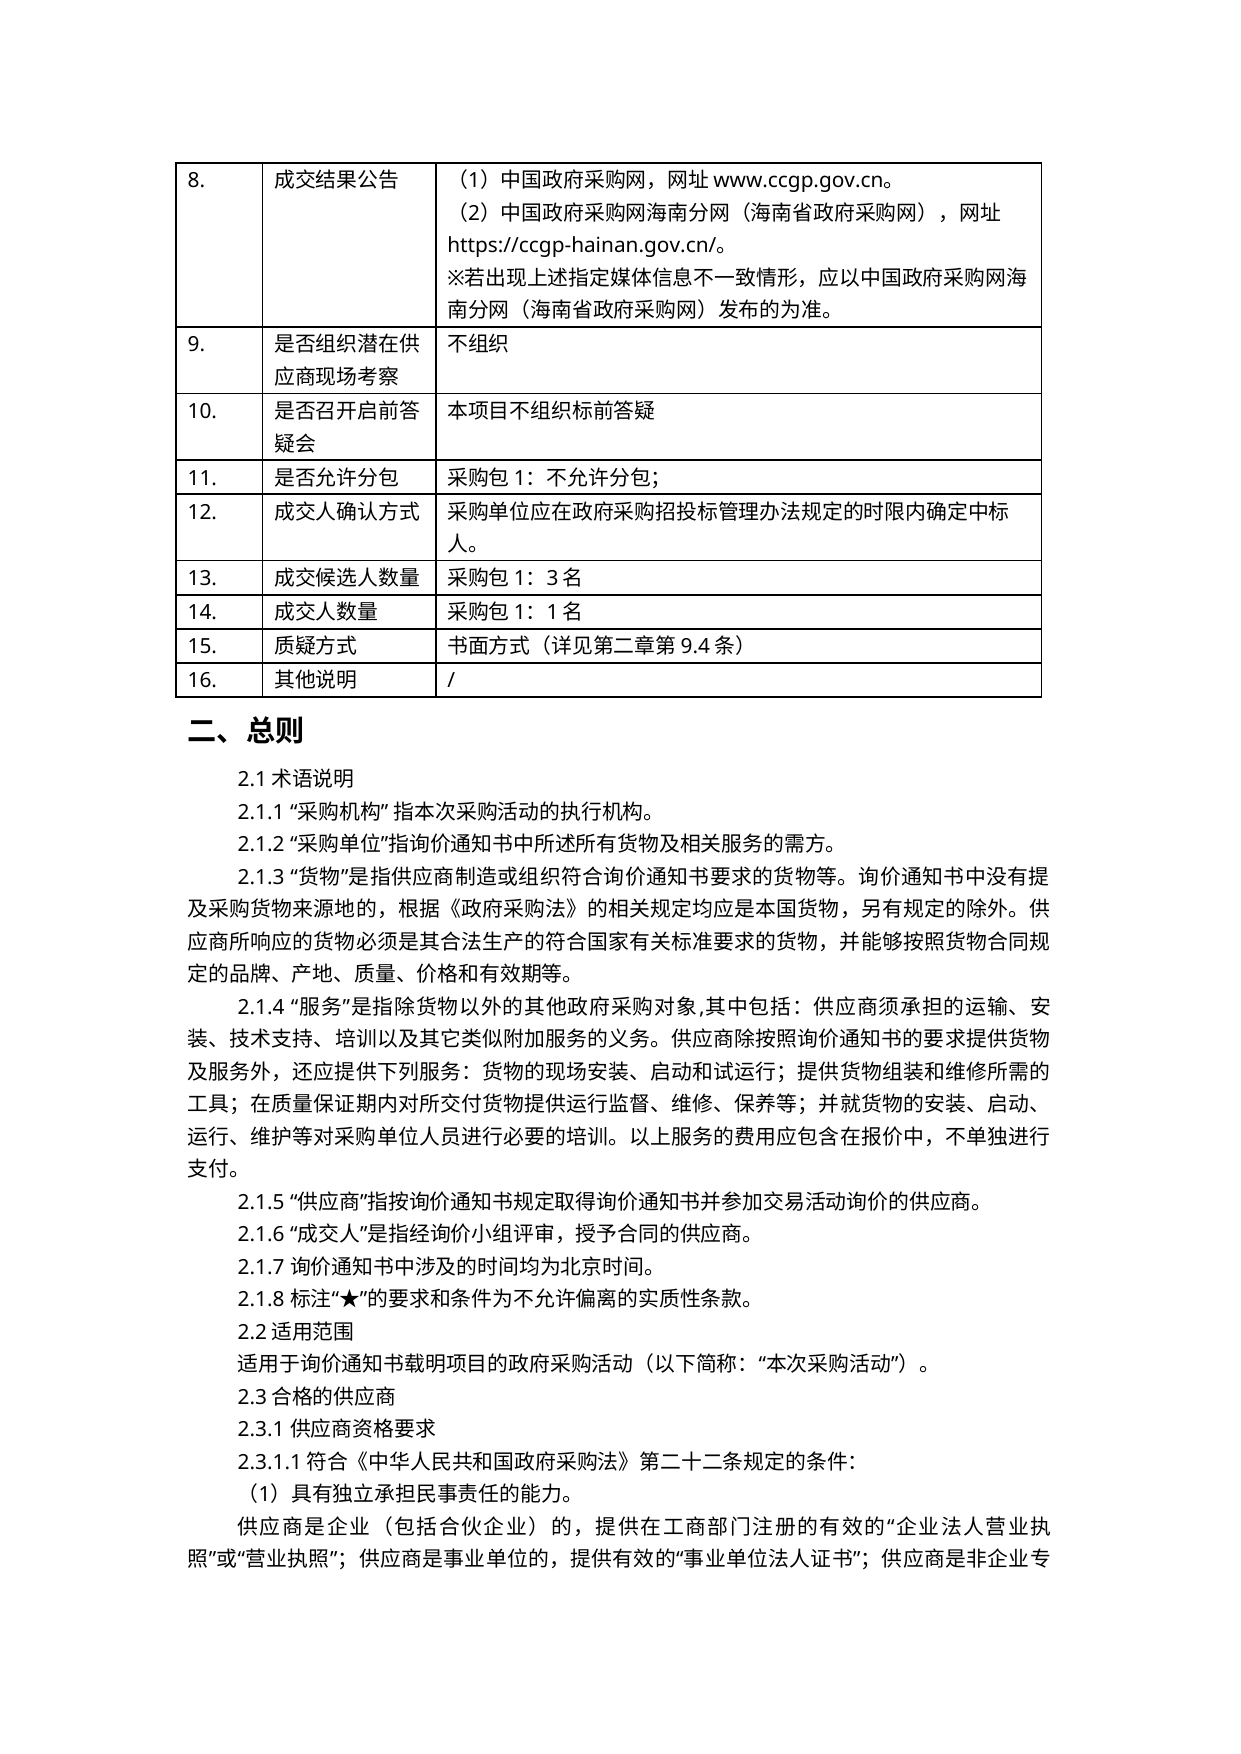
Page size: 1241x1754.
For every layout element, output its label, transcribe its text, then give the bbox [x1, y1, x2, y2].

text 2.1.2 “采购单位”指询价通知书中所述所有货物及相关服务的需方。 [187, 828, 1053, 860]
table_cell 成交候选人数量 [263, 561, 435, 594]
text 2.1术语说明 [187, 763, 1053, 795]
text 适用于询价通知书载明项目的政府采购活动（以下简称：“本次采购活动”）。 [187, 1348, 1053, 1380]
text 2.2适用范围 [187, 1315, 1053, 1348]
text 2.1.4 “服务”是指除货物以外的其他政府采购对象,其中包括：供应商须承担的运输、安装、技术支持、培训以及其它类似附加服务的义务。供应商除按照询价通知书的要求提供货物及服务外，还应提供下列服务：货物的现场安装、启动和试运行；提供货物组装和维修所需的工具；在质量保证期内对所交付货物提供运行监督、维修、保养等；并就货物的安装、启动、运行、维护等对采购单位人员进行必要的培训。以上服务的费用应包含在报价中，不单独进行支付。 [187, 990, 1053, 1185]
table_cell 采购包1：1名 [437, 596, 1041, 628]
text 2.1.6 “成交人”是指经询价小组评审，授予合同的供应商。 [187, 1218, 1053, 1250]
text 2.1.8 标注“★”的要求和条件为不允许偏离的实质性条款。 [187, 1283, 1053, 1315]
table_cell 13. [177, 561, 262, 594]
table_cell 9. [177, 328, 262, 393]
table_cell 其他说明 [263, 664, 435, 696]
table_cell / [437, 664, 1041, 696]
table_cell 质疑方式 [263, 630, 435, 662]
text 2.3合格的供应商 [187, 1380, 1053, 1413]
text 2.3.1.1符合《中华人民共和国政府采购法》第二十二条规定的条件： [187, 1445, 1053, 1478]
table_cell （1）中国政府采购网，网址www.ccgp.gov.cn。 （2）中国政府采购网海南分网（海南省政府采购网），网址https://ccgp-hainan.gov.cn/。 ※若出现上述指定媒体信息不一致情形，应以中国政府采购网海南分网（海南省政府采购网）发布的为准。 [437, 164, 1041, 326]
text 2.1.1 “采购机构” 指本次采购活动的执行机构。 [187, 795, 1053, 828]
table_cell 成交人数量 [263, 596, 435, 628]
table_cell 14. [177, 596, 262, 628]
table_cell 是否允许分包 [263, 461, 435, 493]
table_cell 采购包1：3名 [437, 561, 1041, 594]
table_cell 采购单位应在政府采购招投标管理办法规定的时限内确定中标人。 [437, 495, 1041, 560]
table_cell 11. [177, 461, 262, 493]
table_cell 是否组织潜在供应商现场考察 [263, 328, 435, 393]
table_cell 成交结果公告 [263, 164, 435, 326]
table_cell 16. [177, 664, 262, 696]
text 2.1.5 “供应商”指按询价通知书规定取得询价通知书并参加交易活动询价的供应商。 [187, 1185, 1053, 1218]
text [187, 1510, 1053, 1575]
table_cell 是否召开启前答疑会 [263, 394, 435, 459]
table_cell 12. [177, 495, 262, 560]
table_cell 不组织 [437, 328, 1041, 393]
table_cell 本项目不组织标前答疑 [437, 394, 1041, 459]
text 2.1.3 “货物”是指供应商制造或组织符合询价通知书要求的货物等。询价通知书中没有提及采购货物来源地的，根据《政府采购法》的相关规定均应是本国货物，另有规定的除外。供应商所响应的货物必须是其合法生产的符合国家有关标准要求的货物，并能够按照货物合同规定的品牌、产地、质量、价格和有效期等。 [187, 860, 1053, 990]
text 二、总则 [187, 698, 1053, 763]
table_cell 采购包1：不允许分包； [437, 461, 1041, 493]
table_cell 成交人确认方式 [263, 495, 435, 560]
text （1）具有独立承担民事责任的能力。 [187, 1478, 1053, 1510]
table_cell 15. [177, 630, 262, 662]
text 2.3.1 供应商资格要求 [187, 1413, 1053, 1445]
table_cell 10. [177, 394, 262, 459]
table_cell 书面方式（详见第二章第9.4条） [437, 630, 1041, 662]
text 2.1.7 询价通知书中涉及的时间均为北京时间。 [187, 1250, 1053, 1283]
table_cell 8. [177, 164, 262, 326]
